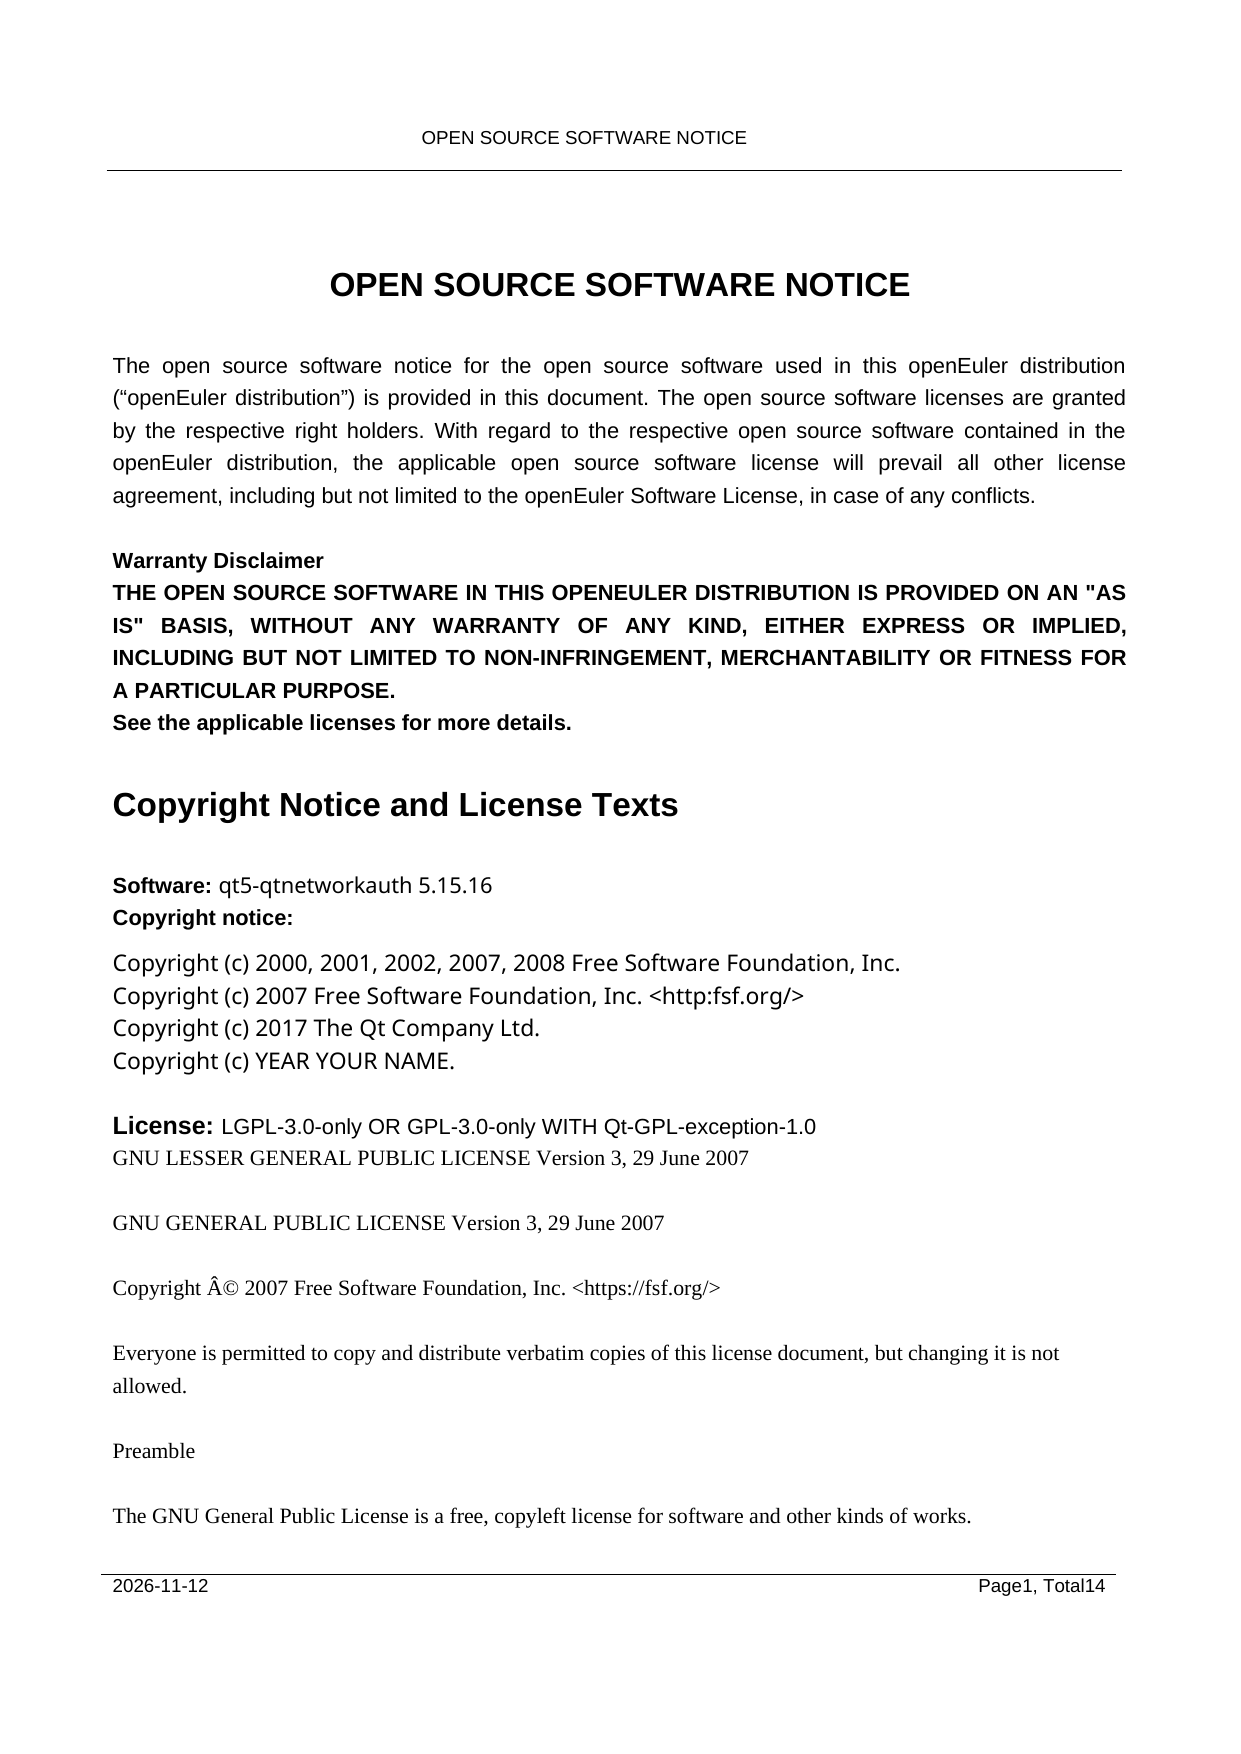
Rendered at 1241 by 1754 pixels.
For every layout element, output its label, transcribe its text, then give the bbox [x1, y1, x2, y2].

text OPEN SOURCE SOFTWARE NOTICE [112, 251, 1128, 316]
title Software: qt5-qtnetworkauth 5.15.16 [112, 869, 1128, 901]
text Copyright notice: [112, 901, 1128, 934]
text Copyright Notice and License Texts [112, 771, 1128, 836]
text Warranty Disclaimer [112, 544, 1128, 576]
text THE OPEN SOURCE SOFTWARE IN THIS OPENEULER DISTRIBUTION IS PROVIDED ON AN "AS IS" BASIS, WITHOUT ANY WARRANTY OF ANY KIND, EITHER EXPRESS OR IMPLIED, INCLUDING BUT NOT LIMITED TO NON-INFRINGEMENT, MERCHANTABILITY OR FITNESS FOR A PARTICULAR PURPOSE. See the applicable licenses for more details. [112, 576, 1128, 739]
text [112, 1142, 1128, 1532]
text Copyright (c) 2000, 2001, 2002, 2007, 2008 Free Software Foundation, Inc. Copyright (c) 2007 Free Software Foundation, Inc. <http:fsf.org/> Copyright (c) 2017 The Qt Company Ltd. Copyright (c) YEAR YOUR NAME. [112, 947, 1128, 1109]
text The open source software notice for the open source software used in this openEuler distribution (“openEuler distribution”) is provided in this document. The open source software licenses are granted by the respective right holders. With regard to the respective open source software contained in the openEuler distribution, the applicable open source software license will prevail all other license agreement, including but not limited to the openEuler Software License, in case of any conflicts. [112, 349, 1128, 511]
text License: LGPL-3.0-only OR GPL-3.0-only WITH Qt-GPL-exception-1.0 [112, 1109, 1128, 1142]
